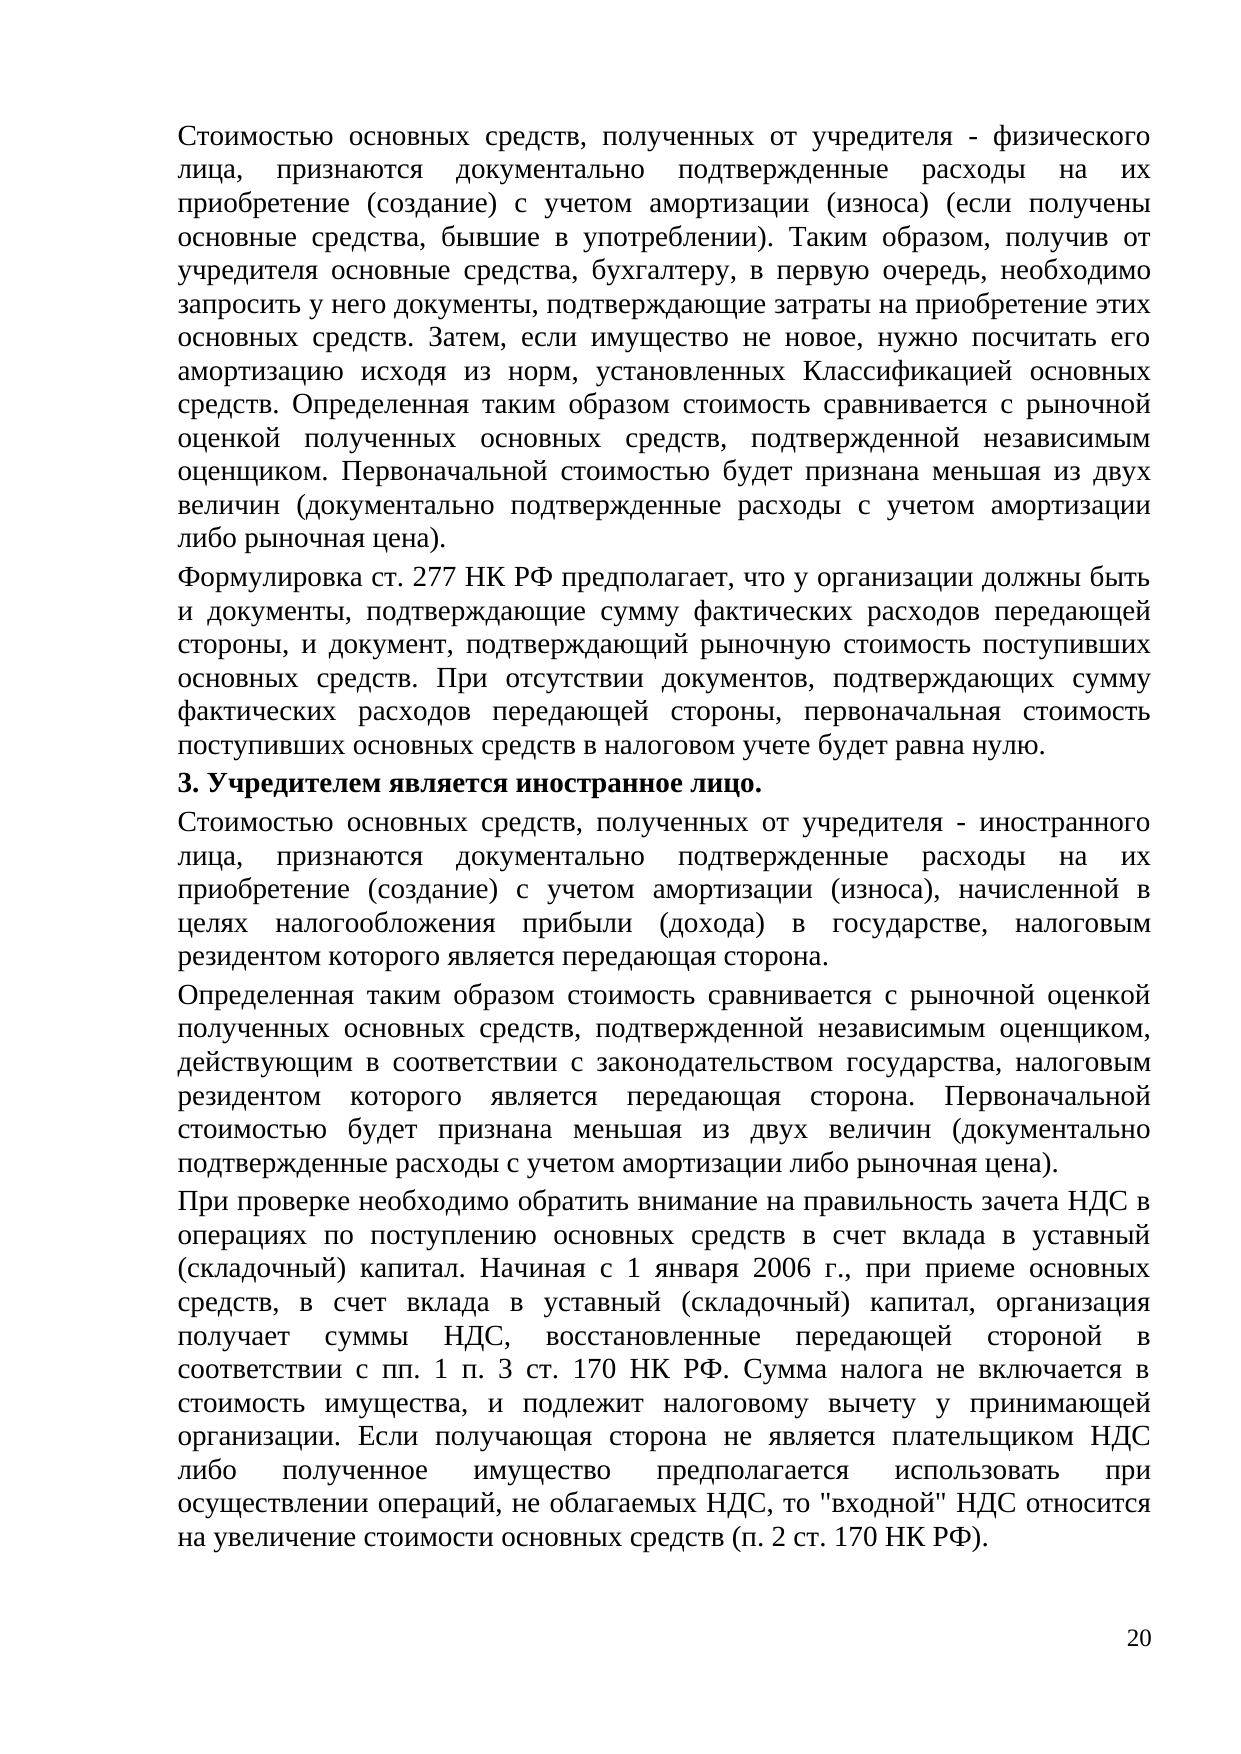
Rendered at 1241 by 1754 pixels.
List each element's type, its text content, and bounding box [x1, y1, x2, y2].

text При проверке необходимо обратить внимание на правильность зачета НДС в операциях по поступлению основных средств в счет вклада в уставный (складочный) капитал. Начиная c 1 января 2006 г., при приеме основных средств, в счет вклада в уставный (складочный) капитал, организация получает суммы НДС, восстановленные передающей стороной в соответствии с пп. 1 п. 3 ст. 170 НК РФ. Сумма налога не включается в стоимость имущества, и подлежит налоговому вычету у принимающей организации. Если получающая сторона не является плательщиком НДС либо полученное имущество предполагается использовать при осуществлении операций, не облагаемых НДС, то "входной" НДС относится на увеличение стоимости основных средств (п. 2 ст. 170 НК РФ). [177, 1183, 1152, 1552]
text Определенная таким образом стоимость сравнивается с рыночной оценкой полученных основных средств, подтвержденной независимым оценщиком, действующим в соответствии с законодательством государства, налоговым резидентом которого является передающая сторона. Первоначальной стоимостью будет признана меньшая из двух величин (документально подтвержденные расходы с учетом амортизации либо рыночная цена). [177, 977, 1152, 1178]
text Стоимостью основных средств, полученных от учредителя - иностранного лица, признаются документально подтвержденные расходы на их приобретение (создание) с учетом амортизации (износа), начисленной в целях налогообложения прибыли (дохода) в государстве, налоговым резидентом которого является передающая сторона. [177, 804, 1152, 972]
text 3. Учредителем является иностранное лицо. [177, 766, 1152, 799]
text Стоимостью основных средств, полученных от учредителя - физического лица, признаются документально подтвержденные расходы на их приобретение (создание) с учетом амортизации (износа) (если получены основные средства, бывшие в употреблении). Таким образом, получив от учредителя основные средства, бухгалтеру, в первую очередь, необходимо запросить у него документы, подтверждающие затраты на приобретение этих основных средств. Затем, если имущество не новое, нужно посчитать его амортизацию исходя из норм, установленных Классификацией основных средств. Определенная таким образом стоимость сравнивается с рыночной оценкой полученных основных средств, подтвержденной независимым оценщиком. Первоначальной стоимостью будет признана меньшая из двух величин (документально подтвержденные расходы с учетом амортизации либо рыночная цена). [177, 118, 1152, 554]
text Формулировка ст. 277 НК РФ предполагает, что у организации должны быть и документы, подтверждающие сумму фактических расходов передающей стороны, и документ, подтверждающий рыночную стоимость поступивших основных средств. При отсутствии документов, подтверждающих сумму фактических расходов передающей стороны, первоначальная стоимость поступивших основных средств в налоговом учете будет равна нулю. [177, 559, 1152, 761]
